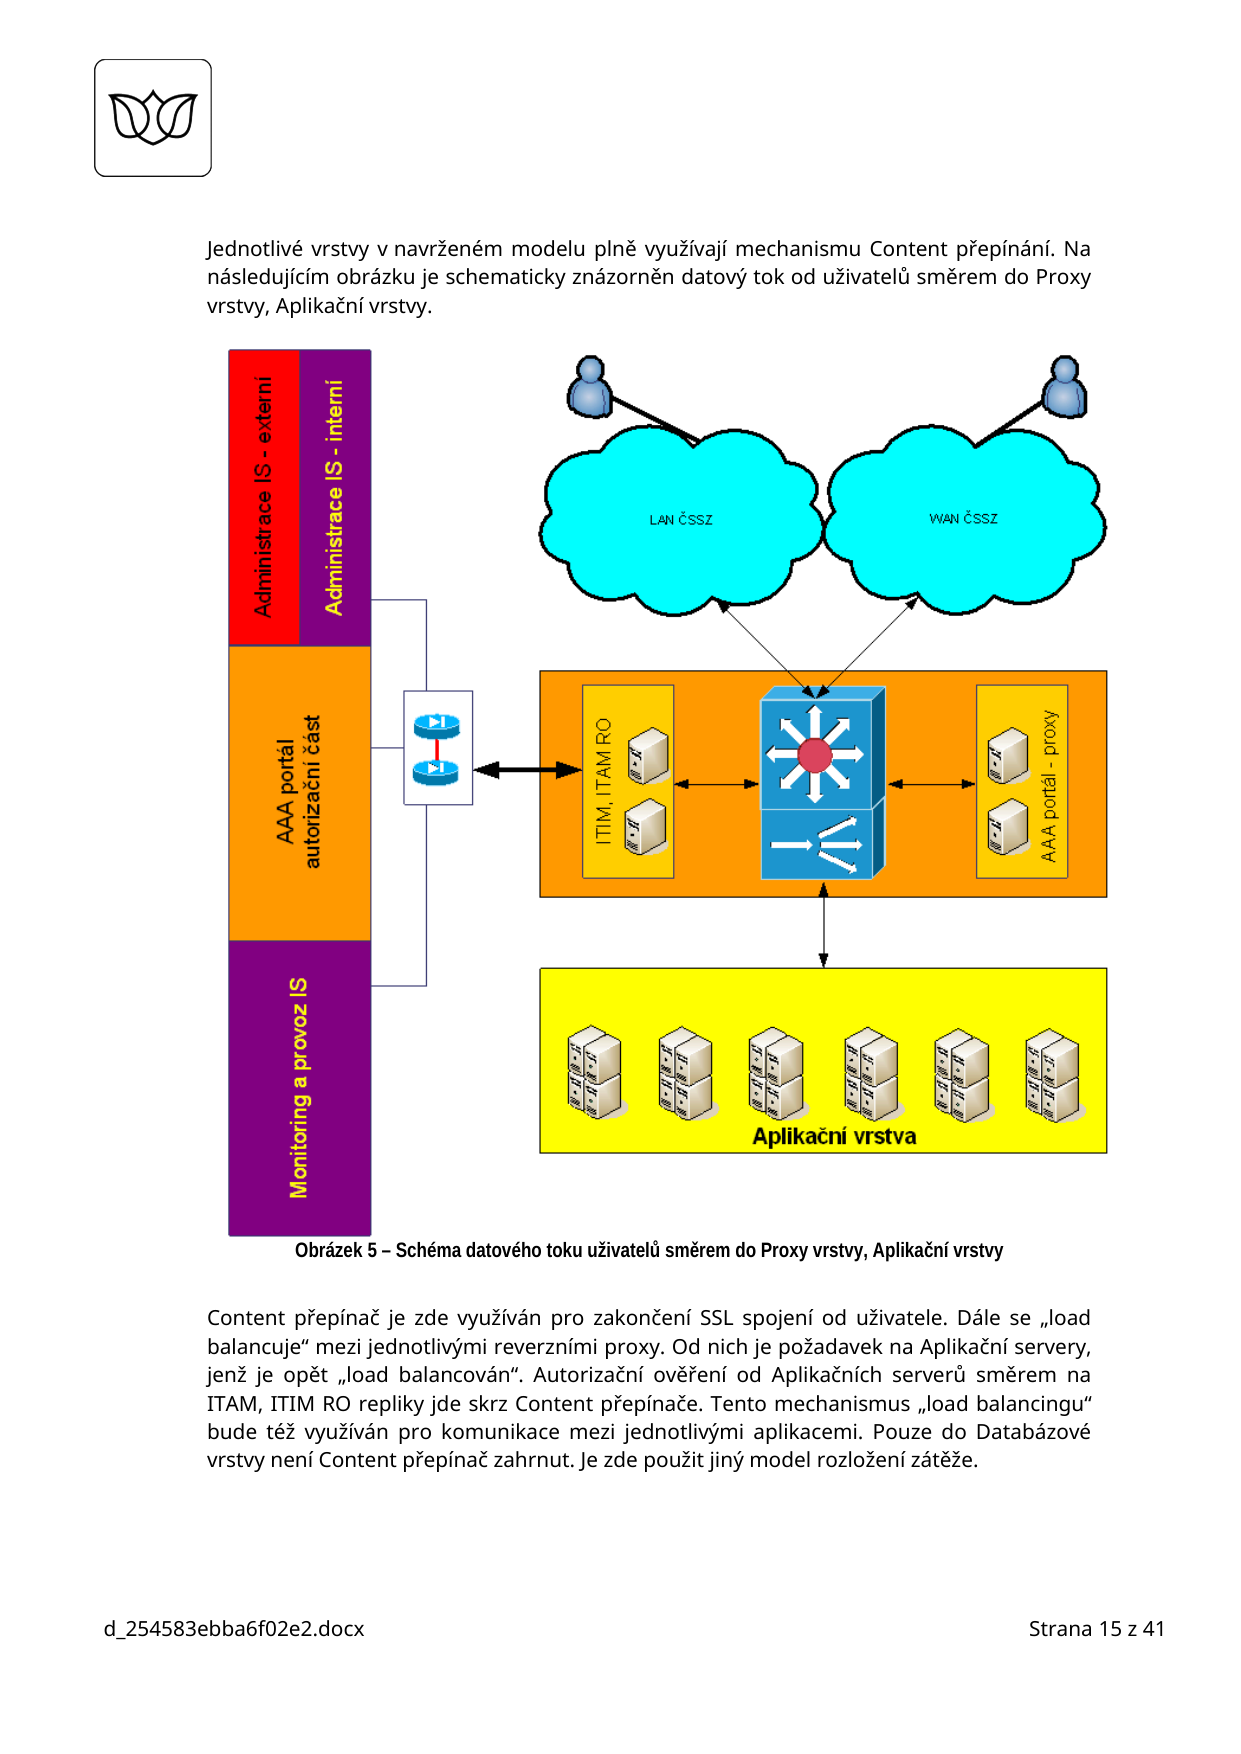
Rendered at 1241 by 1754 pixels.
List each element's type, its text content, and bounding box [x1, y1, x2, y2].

picture [0, 59, 1239, 177]
picture [226, 347, 1111, 1239]
text Content přepínač je zde využíván pro zakončení SSL spojení od uživatele. Dále se „load balancuje“ mezi jednotlivými reverzními proxy. Od nich je požadavek na Aplikační servery, jenž je opět „load balancován“. Autorizační ověření od Aplikačních serverů směrem na ITAM, ITIM RO repliky jde skrz Content přepínače. Tento mechanismus „load balancingu“ bude též využíván pro komunikace mezi jednotlivými aplikacemi. Pouze do Databázové vrstvy není Content přepínač zahrnut. Je zde použit jiný model rozložení zátěže. [207, 1303, 1092, 1474]
text Jednotlivé vrstvy v navrženém modelu plně využívají mechanismu Content přepínání. Na následujícím obrázku je schematicky znázorněn datový tok od uživatelů směrem do Proxy vrstvy, Aplikační vrstvy. [207, 234, 1092, 319]
